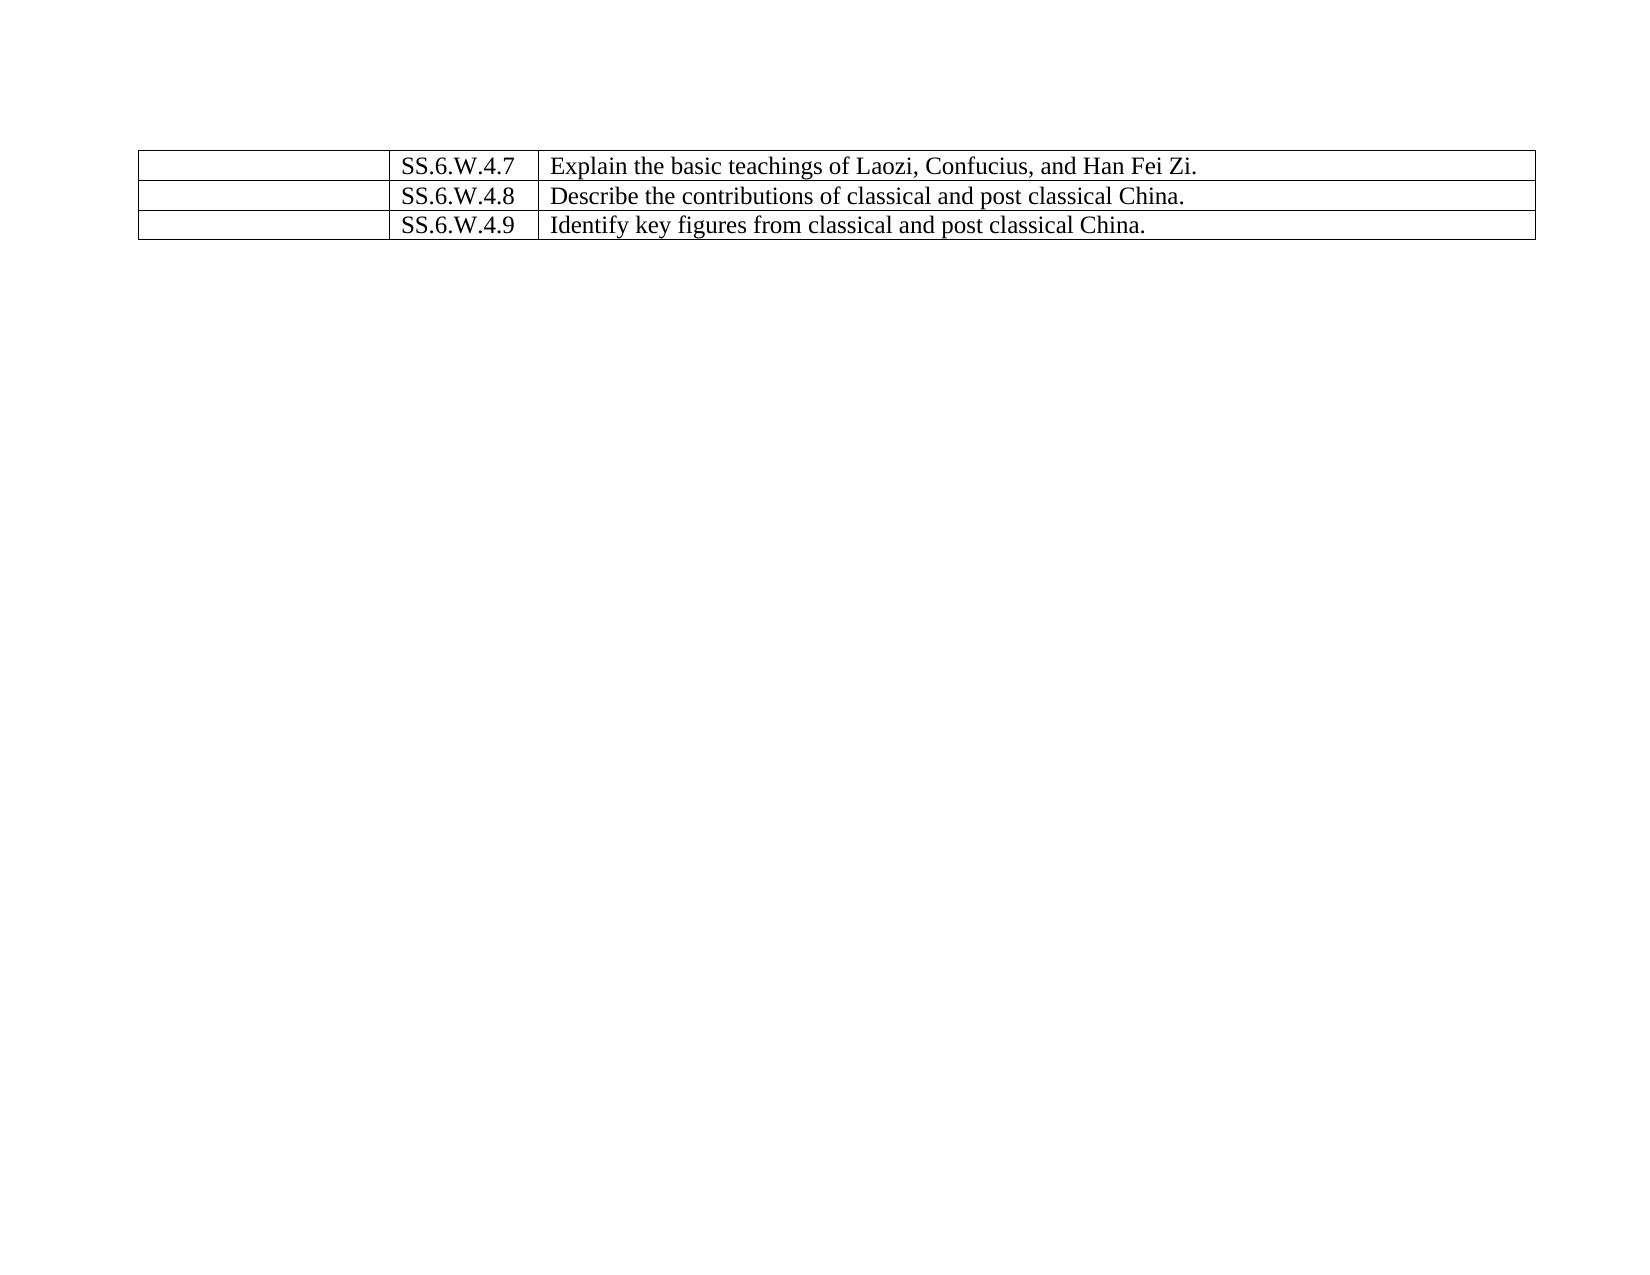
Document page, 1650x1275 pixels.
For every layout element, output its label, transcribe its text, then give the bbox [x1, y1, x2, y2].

table_cell [139, 211, 389, 239]
table_cell Describe the contributions of classical and post classical China. [539, 181, 1535, 209]
table_cell SS.6.W.4.8 [390, 181, 538, 209]
table_cell SS.6.W.4.7 [390, 151, 538, 180]
table_cell Identify key figures from classical and post classical China. [539, 211, 1535, 239]
table_cell [139, 151, 389, 180]
table_cell SS.6.W.4.9 [390, 211, 538, 239]
table_cell [139, 181, 389, 209]
table_cell Explain the basic teachings of Laozi, Confucius, and Han Fei Zi. [539, 151, 1535, 180]
